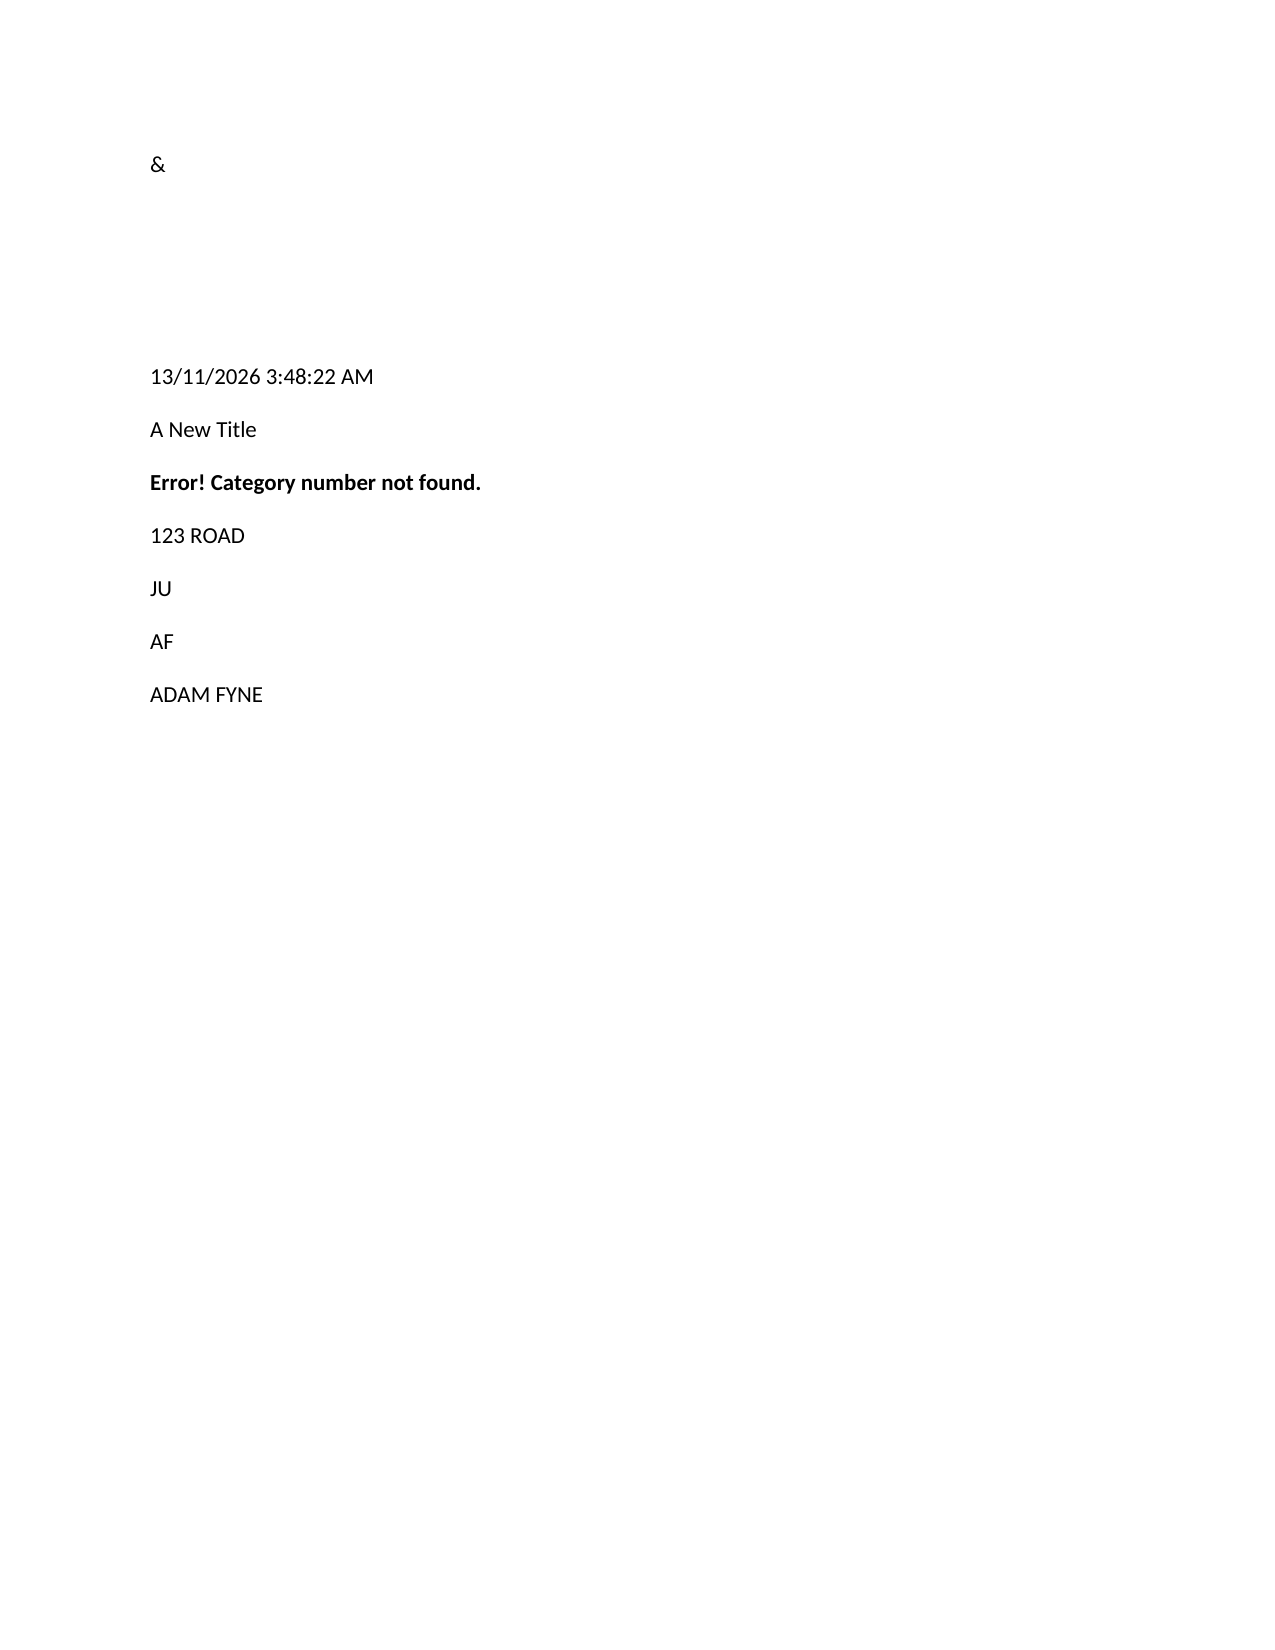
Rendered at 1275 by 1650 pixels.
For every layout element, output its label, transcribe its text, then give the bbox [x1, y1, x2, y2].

text A New Title [150, 415, 1125, 443]
text JU [150, 574, 1125, 602]
text 13/01/2025 10:05:07 AM [150, 362, 1125, 390]
text 123 ROAD [150, 521, 1125, 549]
text Error! Category number not found. [150, 468, 1125, 496]
text ADAM FYNE [150, 680, 1125, 708]
text AF [150, 627, 1125, 655]
